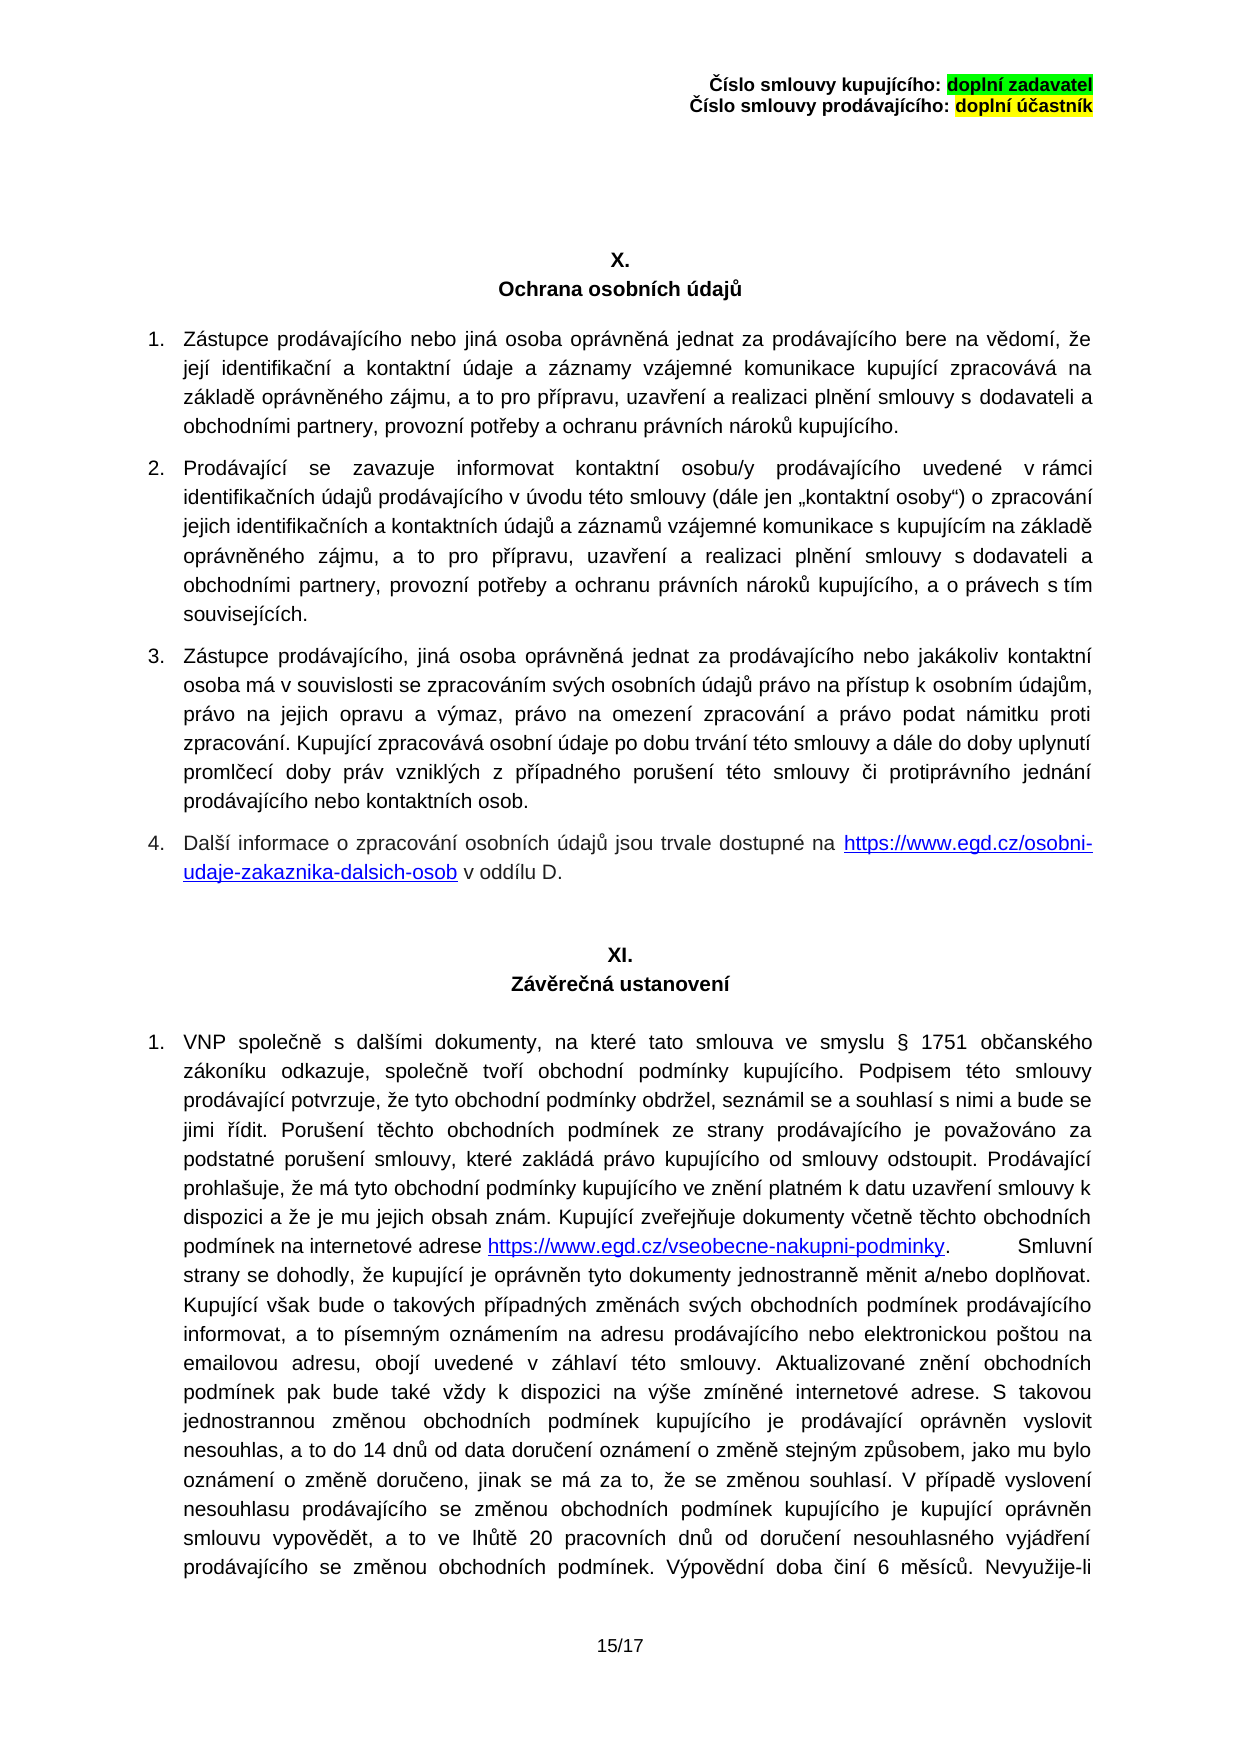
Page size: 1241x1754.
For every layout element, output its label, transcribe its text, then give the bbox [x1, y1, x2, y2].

list Další informace o zpracování osobních údajů jsou trvale dostupné na https://www.egd.cz/osobni-udaje-zakaznika-dalsich-osob v oddílu D. [148, 826, 1093, 884]
text X. [148, 242, 1093, 272]
title Prodávající se zavazuje informovat kontaktní osobu/y prodávajícího uvedené v rámci identifikačních údajů prodávajícího v úvodu této smlouvy (dále jen „kontaktní osoby“) o zpracování jejich identifikačních a kontaktních údajů a záznamů vzájemné komunikace s kupujícím na základě oprávněného zájmu, a to pro přípravu, uzavření a realizaci plnění smlouvy s dodavateli a obchodními partnery, provozní potřeby a ochranu právních nároků kupujícího, a o právech s tím souvisejících. [148, 451, 1093, 626]
title Zástupce prodávajícího, jiná osoba oprávněná jednat za prodávajícího nebo jakákoliv kontaktní osoba má v souvislosti se zpracováním svých osobních údajů právo na přístup k osobním údajům, právo na jejich opravu a výmaz, právo na omezení zpracování a právo podat námitku proti zpracování. Kupující zpracovává osobní údaje po dobu trvání této smlouvy a dále do doby uplynutí promlčecí doby práv vzniklých z případného porušení této smlouvy či protiprávního jednání prodávajícího nebo kontaktních osob. [148, 638, 1093, 813]
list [148, 1025, 1093, 1579]
text Závěrečná ustanovení [148, 966, 1093, 996]
text Ochrana osobních údajů [148, 272, 1093, 301]
text XI. [148, 937, 1093, 966]
title Zástupce prodávajícího nebo jiná osoba oprávněná jednat za prodávajícího bere na vědomí, že její identifikační a kontaktní údaje a záznamy vzájemné komunikace kupující zpracovává na základě oprávněného zájmu, a to pro přípravu, uzavření a realizaci plnění smlouvy s dodavateli a obchodními partnery, provozní potřeby a ochranu právních nároků kupujícího. [148, 322, 1093, 438]
